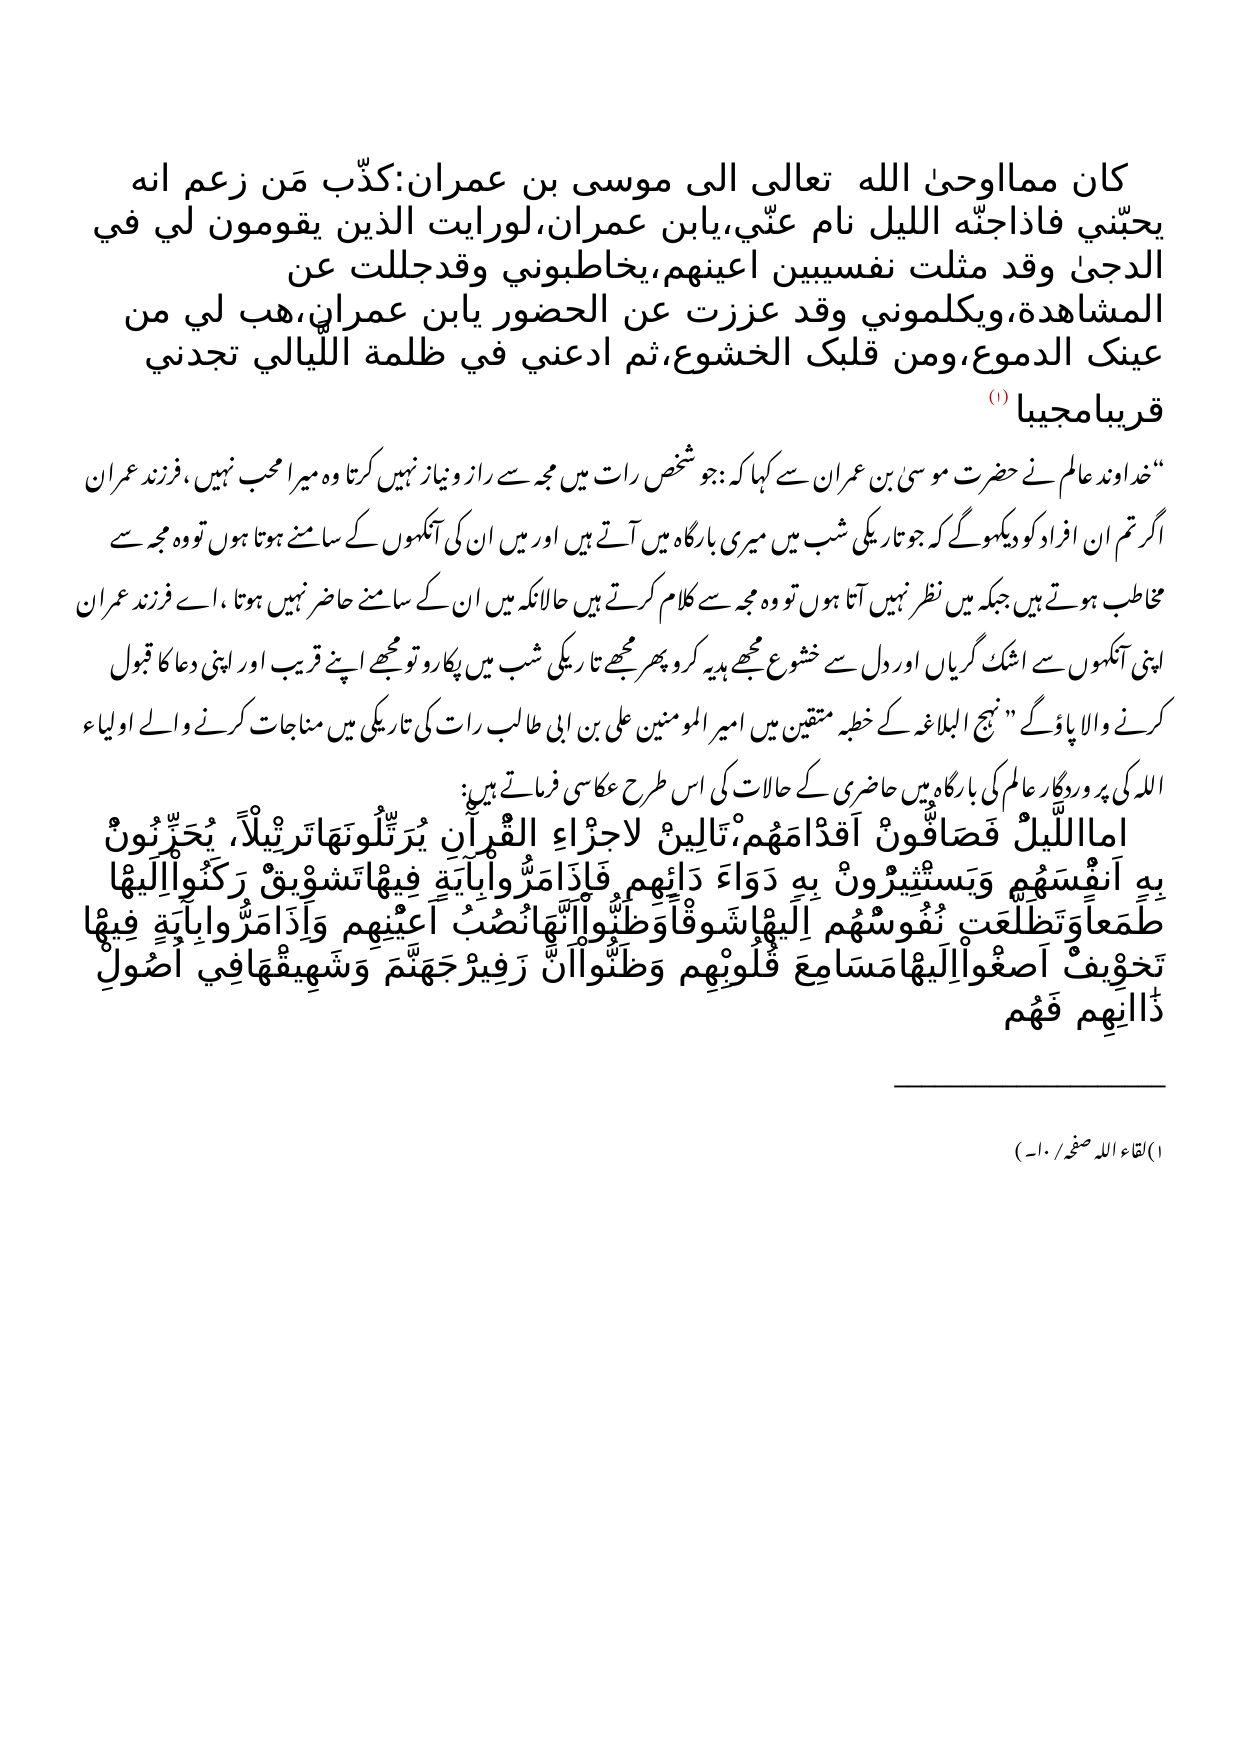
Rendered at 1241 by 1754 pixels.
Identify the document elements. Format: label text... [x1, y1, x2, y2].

text کان ممااوحیٰ الله تعالی الی موسی بن عمران:کذّب مَن زعم انه یحبّني فاذاجنّه الليل نام عنّي،یابن عمران،لورایت الذین یقومون لي في الدجیٰ وقد مثلت نفسيبين اعينهم،یخاطبوني وقدجللت عن المشاهدة،ویکلموني وقد عززت عن الحضور یابن عمران،هب لي من عينک الدموع،ومن قلبک الخشوع،ثم ادعني في ظلمة اللَّيالي تجدني قریبامجيبا (١) “خداوند عالم نے حضرت مو سیٰ بن عمران سے کہا کہ :جو شخص رات ميں مجه سے راز و نياز نہيں کرتا وہ ميرا محب نہيں ،فرزند عمران اگر تم ان افراد کو دیکهوگے کہ جو تاریکی شب ميں ميری بارگاہ ميں آتے ہيں اور ميں ان کی آنکهوں کے سامنے ہوتا ہوں تووہ مجه سے مخاطب ہوتے ہيں جبکہ ميں نظر نہيں آتا ہوں تو وہ مجه سے کلام کرتے ہيں حالانکہ ميں ان کے سامنے حاضر نہيں ہوتا ،اے فرزند عمران اپنی آنکهوں سے اشک گریاں اور دل سے خشوع مجھے ہدیہ کرو پھر مجھے تا ریکی شب ميں پکارو تو مجھے اپنے قریب اور اپنی دعا کا قبول کرنے والا پاؤگے ” نہج البلاغہ کے خطبہ متقين ميں امير المومنين علی بن ابی طالب رات کی تاریکی ميں مناجات کرنے والے اولياء الله کی پر وردگار عالم کی بارگاہ ميں حاضری کے حالات کی اس طرح عکاسی فرماتے ہيں: [75, 156, 1165, 812]
text ____________________ [75, 1030, 1165, 1098]
text امااللَّيلُْ فَصَافُّونَْ اَقدَْامَهُم،ْتَالِينَْ لاجزَْاءِ القُْرآْنِ یُرَتِّلُونَهَاتَرتِْيلْاً، یُحَزِّنُونُْ بِهِ اَنفُْسَهُم وَیَستَْثِيرُْونَْ بِهِ دَوَاءَ دَائِهِم فَاِذَامَرُّواْبِآیَةٍ فِيهَْاتَشوِْیقٌْ رَکَنُواْاِلَيهَْا طَمَعاًوَتَظَلَّعَت نُفُوسُْهُم اِلَيهَْاشَوقْاًوَظَنُّواْاَنَّهَانُصُبُ اَعيُْنِهِم وَاِذَامَرُّوابِآیَةٍ فِيهَْا تَخوِْیفٌْ اَصغَْواْاِلَيهَْامَسَامِعَ قُلُوبِْهِم وَظَنُّواْاَنَّ زَفِيرَْجَهَنَّمَ وَشَهِيقَْهَافِي اُصُولِْ ذَٰاانِهِم فَهُم [75, 812, 1165, 1030]
text ١)لقاء الله صفحہ/ ٠ا۔ ) [75, 1123, 1165, 1170]
